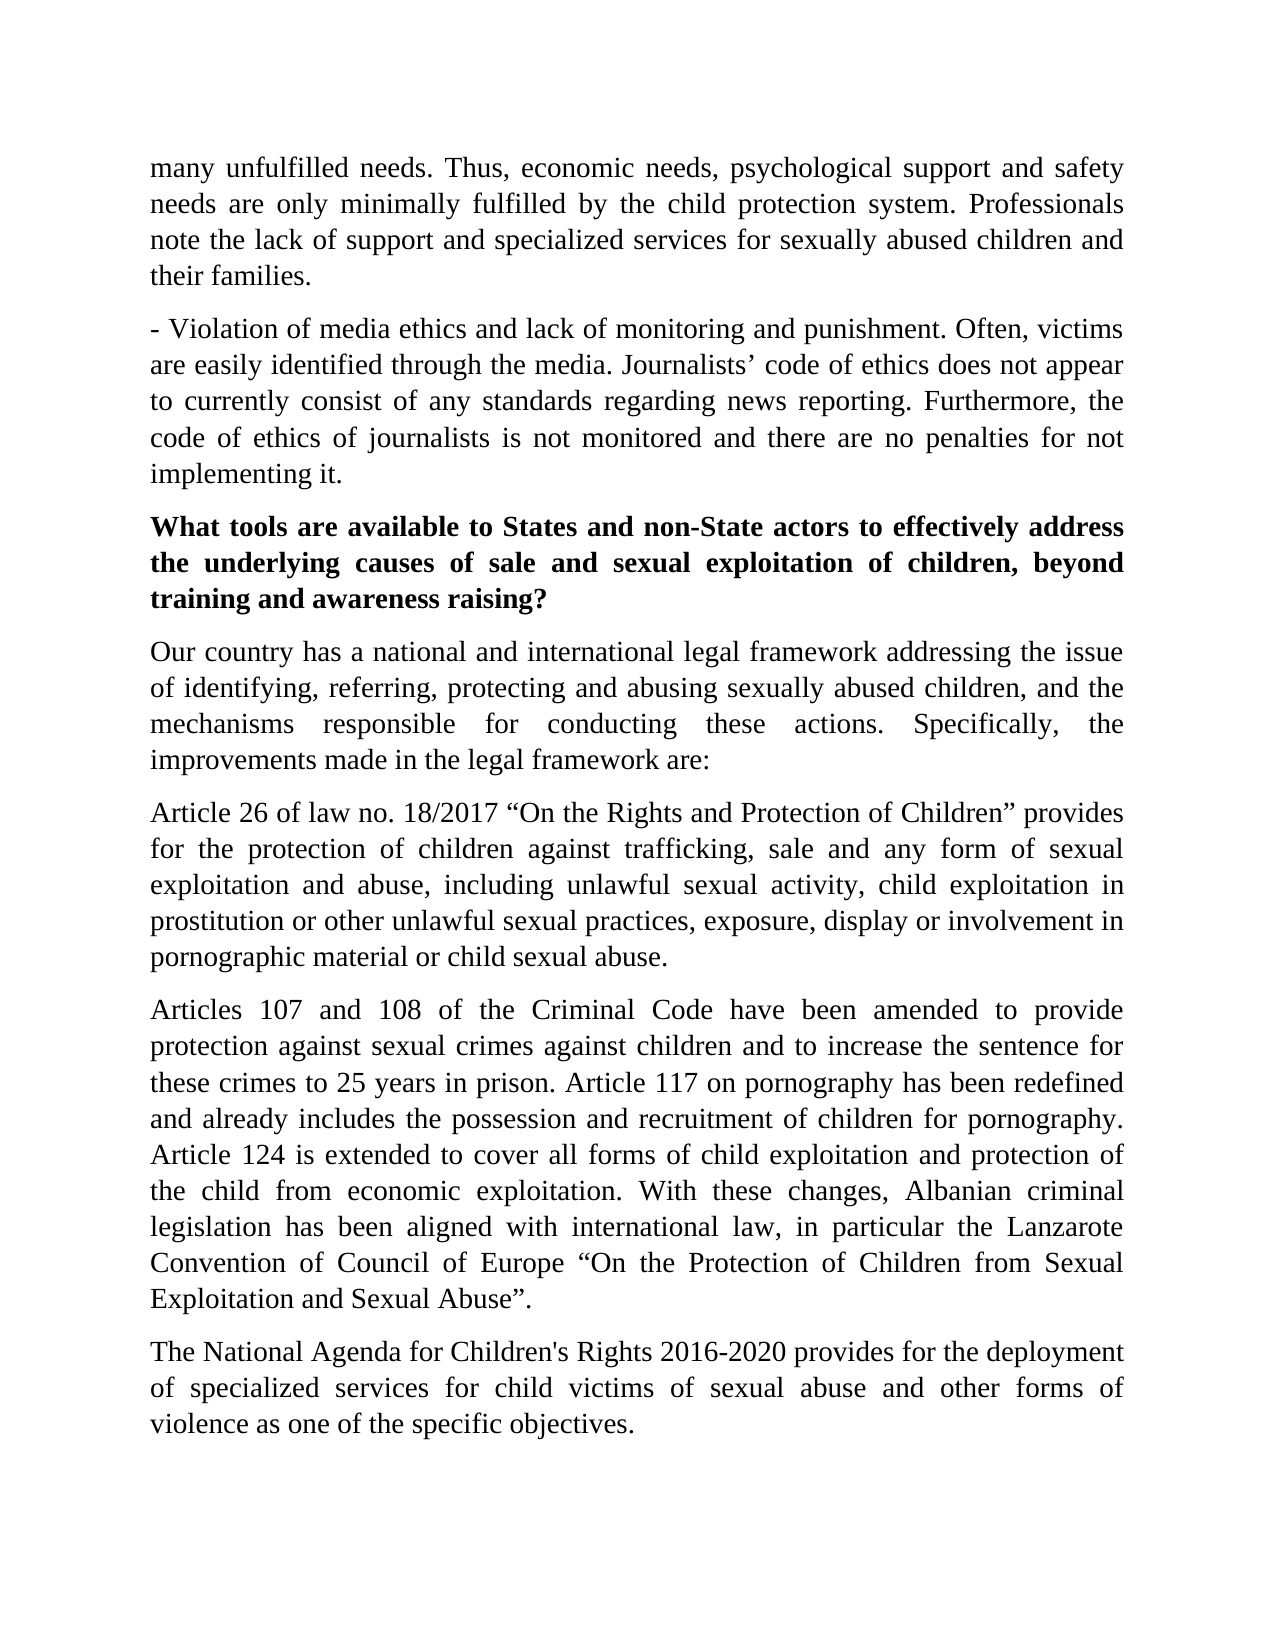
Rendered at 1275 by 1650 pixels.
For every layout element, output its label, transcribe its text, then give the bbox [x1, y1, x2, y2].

text - Violation of media ethics and lack of monitoring and punishment. Often, victims are easily identified through the media. Journalists’ code of ethics does not appear to currently consist of any standards regarding news reporting. Furthermore, the code of ethics of journalists is not monitored and there are no penalties for not implementing it. [150, 311, 1125, 489]
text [150, 150, 1125, 292]
text What tools are available to States and non-State actors to effectively address the underlying causes of sale and sexual exploitation of children, beyond training and awareness raising? [150, 509, 1125, 614]
text Articles 107 and 108 of the Criminal Code have been amended to provide protection against sexual crimes against children and to increase the sentence for these crimes to 25 years in prison. Article 117 on pornography has been redefined and already includes the possession and recruitment of children for pornography. Article 124 is extended to cover all forms of child exploitation and protection of the child from economic exploitation. With these changes, Albanian criminal legislation has been aligned with international law, in particular the Lanzarote Convention of Council of Europe “On the Protection of Children from Sexual Exploitation and Sexual Abuse”. [150, 992, 1125, 1315]
text The National Agenda for Children's Rights 2016-2020 provides for the deployment of specialized services for child victims of sexual abuse and other forms of violence as one of the specific objectives. [150, 1334, 1125, 1440]
text Article 26 of law no. 18/2017 “On the Rights and Protection of Children” provides for the protection of children against trafficking, sale and any form of sexual exploitation and abuse, including unlawful sexual activity, child exploitation in prostitution or other unlawful sexual practices, exposure, display or involvement in pornographic material or child sexual abuse. [150, 795, 1125, 973]
text Our country has a national and international legal framework addressing the issue of identifying, referring, protecting and abusing sexually abused children, and the mechanisms responsible for conducting these actions. Specifically, the improvements made in the legal framework are: [150, 634, 1125, 776]
